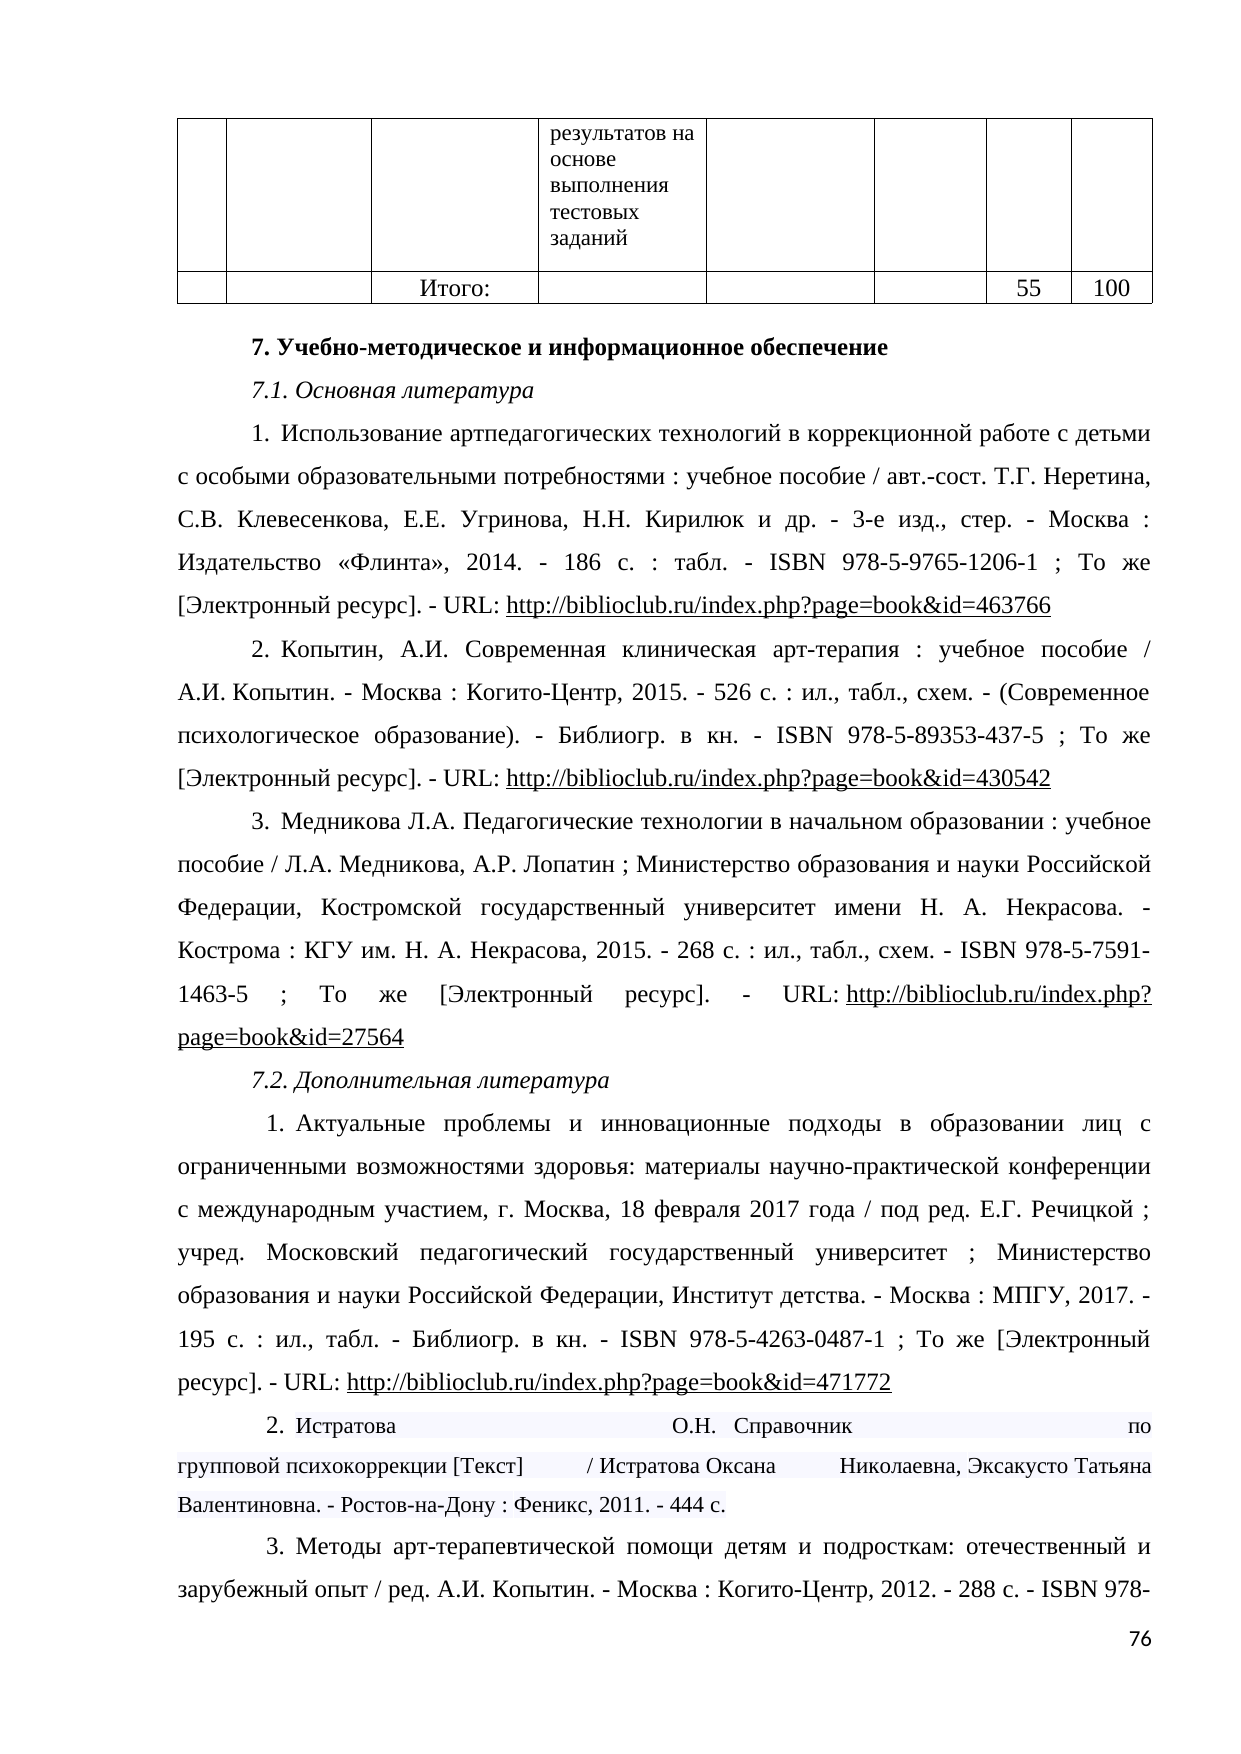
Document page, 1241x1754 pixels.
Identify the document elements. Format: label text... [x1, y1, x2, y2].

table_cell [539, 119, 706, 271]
list Медникова Л.А. Педагогические технологии в начальном образовании : учебное пособие / Л.А. Медникова, А.Р. Лопатин ; Министерство образования и науки Российской Федерации, Костромской государственный университет имени Н. А. Некрасова. - Кострома : КГУ им. Н. А. Некрасова, 2015. - 268 с. : ил., табл., схем. - ISBN 978-5-7591-1463-5 ; То же [Электронный ресурс]. - URL: http://biblioclub.ru/index.php?page=book&id=27564 [177, 806, 1152, 1051]
text 7. Учебно-методическое и информационное обеспечение [177, 332, 1152, 361]
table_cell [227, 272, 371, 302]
list Использование артпедагогических технологий в коррекционной работе с детьми с особыми образовательными потребностями : учебное пособие / авт.-сост. Т.Г. Неретина, С.В. Клевесенкова, Е.Е. Угринова, Н.Н. Кирилюк и др. - 3-е изд., стер. - Москва : Издательство «Флинта», 2014. - 186 с. : табл. - ISBN 978-5-9765-1206-1 ; То же [Электронный ресурс]. - URL: http://biblioclub.ru/index.php?page=book&id=463766 [177, 418, 1152, 619]
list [177, 1531, 1152, 1603]
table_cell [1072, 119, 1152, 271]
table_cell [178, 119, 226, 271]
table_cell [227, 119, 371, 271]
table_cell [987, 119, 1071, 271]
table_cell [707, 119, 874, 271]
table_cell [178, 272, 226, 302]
text 7.2. Дополнительная литература [177, 1065, 1152, 1094]
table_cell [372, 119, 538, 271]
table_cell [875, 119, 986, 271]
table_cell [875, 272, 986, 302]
text 7.1. Основная литература [177, 375, 1152, 404]
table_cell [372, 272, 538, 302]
list Истратова О.Н. Справочник по групповой психокоррекции [Текст] / Истратова Оксана Николаевна, Эксакусто Татьяна Валентиновна. - Ростов-на-Дону : Феникс, 2011. - 444 с. [177, 1410, 1152, 1518]
list Копытин, А.И. Современная клиническая арт-терапия : учебное пособие / А.И. Копытин. - Москва : Когито-Центр, 2015. - 526 с. : ил., табл., схем. - (Современное психологическое образование). - Библиогр. в кн. - ISBN 978-5-89353-437-5 ; То же [Электронный ресурс]. - URL: http://biblioclub.ru/index.php?page=book&id=430542 [177, 634, 1152, 792]
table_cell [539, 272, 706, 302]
list Актуальные проблемы и инновационные подходы в образовании лиц с ограниченными возможностями здоровья: материалы научно-практической конференции с международным участием, г. Москва, 18 февраля 2017 года / под ред. Е.Г. Речицкой ; учред. Московский педагогический государственный университет ; Министерство образования и науки Российской Федерации, Институт детства. - Москва : МПГУ, 2017. - 195 с. : ил., табл. - Библиогр. в кн. - ISBN 978-5-4263-0487-1 ; То же [Электронный ресурс]. - URL: http://biblioclub.ru/index.php?page=book&id=471772 [177, 1108, 1152, 1396]
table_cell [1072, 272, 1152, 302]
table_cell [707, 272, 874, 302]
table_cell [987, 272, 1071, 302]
